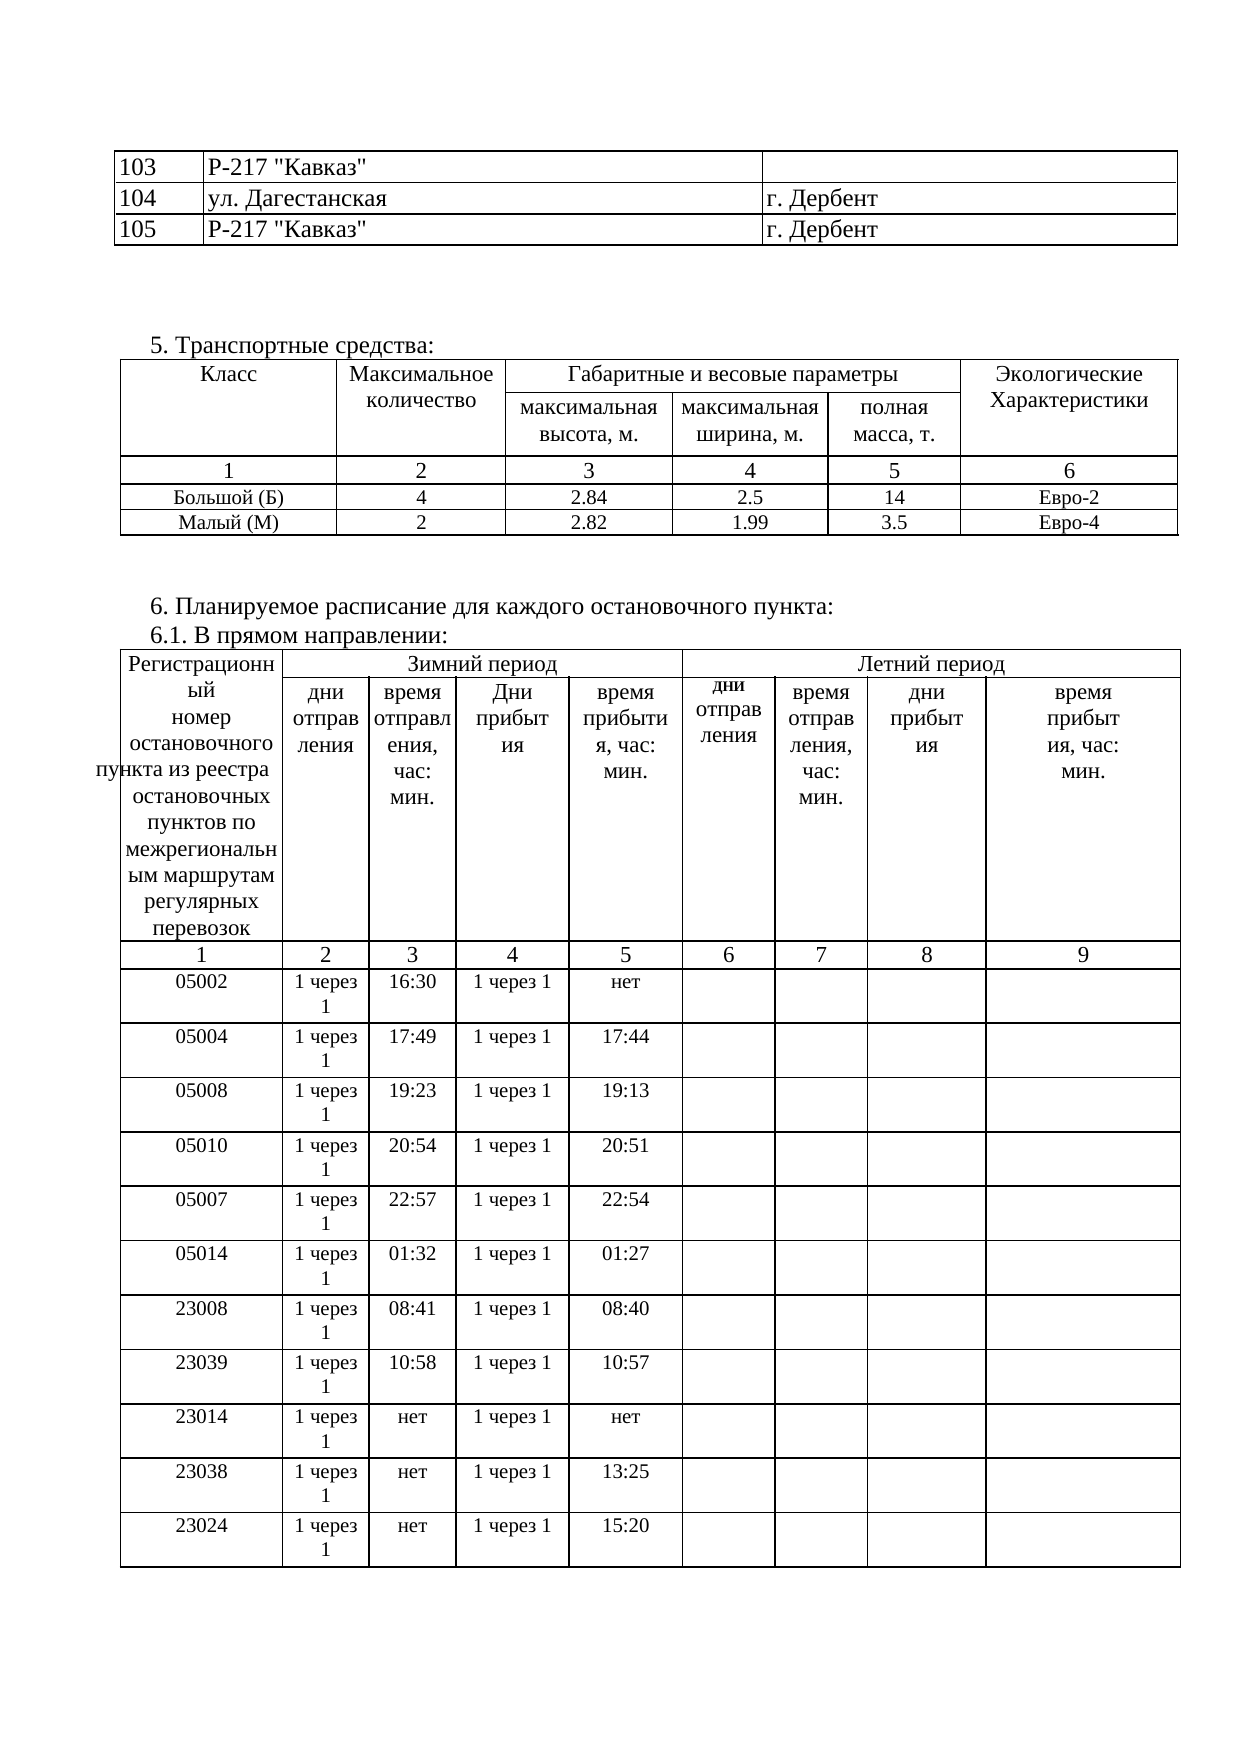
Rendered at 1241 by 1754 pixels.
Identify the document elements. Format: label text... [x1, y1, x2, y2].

table_cell 2 [283, 942, 368, 968]
table_cell 22:54 [570, 1187, 682, 1240]
table_cell [868, 1187, 985, 1240]
table_cell 3 [506, 457, 672, 483]
table_cell [683, 1513, 774, 1566]
table_cell 05014 [121, 1241, 282, 1294]
table_cell [868, 970, 985, 1022]
table_cell 05004 [121, 1024, 282, 1077]
table_header Зимний период [283, 650, 682, 676]
table_cell 05010 [121, 1133, 282, 1185]
table_cell 15:20 [570, 1513, 682, 1566]
table_cell 16:30 [370, 970, 455, 1022]
table_header Летний период [683, 650, 1180, 676]
text 6. Планируемое расписание для каждого остановочного пункта: [150, 591, 1090, 620]
table_cell время прибыти я, час: мин. [570, 678, 682, 940]
table_cell [683, 1459, 774, 1512]
table_cell 14 [829, 485, 960, 509]
table_cell [987, 1296, 1180, 1348]
table_cell 2.82 [506, 510, 672, 534]
table_cell 23024 [121, 1513, 282, 1566]
table_cell 1 через 1 [283, 970, 368, 1022]
table_cell [683, 1241, 774, 1294]
table_cell 08:41 [370, 1296, 455, 1348]
table_cell 1 через 1 [283, 1513, 368, 1566]
table_cell нет [370, 1513, 455, 1566]
table_cell 4 [337, 485, 505, 509]
table_header Максимальное количество [337, 360, 505, 455]
table_cell [776, 1513, 867, 1566]
table_cell 23038 [121, 1459, 282, 1512]
table_cell [683, 1078, 774, 1131]
table_header Экологические Характеристики [961, 360, 1177, 455]
table_cell 1 через 1 [457, 1241, 568, 1294]
table_cell 1 через 1 [283, 1350, 368, 1403]
table_cell время отправ ления, час: мин. [776, 678, 867, 940]
table_cell 10:57 [570, 1350, 682, 1403]
table_cell 2.5 [673, 485, 827, 509]
table_cell [683, 1133, 774, 1185]
table_cell 1 через 1 [283, 1459, 368, 1512]
table_cell Дни прибыт ия [457, 678, 568, 940]
table_cell 6 [961, 457, 1177, 483]
table_cell [683, 1187, 774, 1240]
table_cell 22:57 [370, 1187, 455, 1240]
table_cell нет [370, 1459, 455, 1512]
table_cell время прибыт ия, час: мин. [987, 678, 1180, 940]
table_cell [868, 1405, 985, 1457]
table_cell [987, 1241, 1180, 1294]
table_cell [987, 1405, 1180, 1457]
table_cell г. Дербент [763, 181, 1177, 213]
table_cell Большой (Б) [121, 485, 336, 509]
table_cell 05007 [121, 1187, 282, 1240]
text 6.1. В прямом направлении: [150, 620, 1090, 648]
table_cell 3.5 [829, 510, 960, 534]
table_cell 2.84 [506, 485, 672, 509]
table_cell 20:54 [370, 1133, 455, 1185]
table_cell [868, 1459, 985, 1512]
table_cell 19:23 [370, 1078, 455, 1131]
table_cell [987, 970, 1180, 1022]
table_cell 23039 [121, 1350, 282, 1403]
table_cell 5 [570, 942, 682, 968]
table_cell 05008 [121, 1078, 282, 1131]
table_cell [868, 1133, 985, 1185]
table_cell [987, 1024, 1180, 1077]
table_cell [776, 1024, 867, 1077]
table_cell [987, 1078, 1180, 1131]
table_cell 1 через 1 [457, 1133, 568, 1185]
table_cell дни прибыт ия [868, 678, 985, 940]
table_cell [683, 970, 774, 1022]
table_cell [987, 1133, 1180, 1185]
table_cell нет [570, 970, 682, 1022]
table_cell 23008 [121, 1296, 282, 1348]
table_cell 20:51 [570, 1133, 682, 1185]
table_cell 05002 [121, 970, 282, 1022]
table_cell [868, 1241, 985, 1294]
table_cell 23014 [121, 1405, 282, 1457]
table_cell 1 через 1 [283, 1187, 368, 1240]
table_cell [868, 1350, 985, 1403]
table_cell 1 [121, 457, 336, 483]
table_cell 5 [829, 457, 960, 483]
table_cell 8 [868, 942, 985, 968]
table_cell Малый (М) [121, 510, 336, 534]
table_cell 17:44 [570, 1024, 682, 1077]
table_cell [776, 1405, 867, 1457]
table_cell 2 [337, 510, 505, 534]
table_cell г. Дербент [763, 213, 1177, 244]
table_cell [868, 1024, 985, 1077]
table_cell [987, 1350, 1180, 1403]
table_cell [683, 1296, 774, 1348]
table_cell Евро-4 [961, 510, 1177, 534]
table_cell Евро-2 [961, 485, 1177, 509]
table_cell 6 [683, 942, 774, 968]
table_cell 1 через 1 [283, 1078, 368, 1131]
table_cell 1 [121, 942, 282, 968]
table_cell [776, 1459, 867, 1512]
table_cell [868, 1078, 985, 1131]
table_cell [683, 1350, 774, 1403]
table_cell 4 [457, 942, 568, 968]
table_cell [763, 152, 1177, 181]
table_cell 105 [115, 214, 203, 244]
table_cell 1.99 [673, 510, 827, 534]
table_cell [776, 1241, 867, 1294]
table_cell время отправл ения, час: мин. [370, 678, 455, 940]
table_cell [683, 1024, 774, 1077]
table_cell ДНИ отправ ления [683, 678, 774, 940]
table_cell 1 через 1 [457, 1078, 568, 1131]
table_cell 4 [673, 457, 827, 483]
table_cell [776, 1350, 867, 1403]
table_cell [776, 970, 867, 1022]
table_cell 1 через 1 [283, 1296, 368, 1348]
table_cell [868, 1513, 985, 1566]
table_header Габаритные и весовые параметры [506, 360, 960, 392]
table_cell 7 [776, 942, 867, 968]
table_cell [987, 1459, 1180, 1512]
table_cell [868, 1296, 985, 1348]
table_cell 13:25 [570, 1459, 682, 1512]
table_cell [683, 1405, 774, 1457]
table_header Регистрационный номер остановочного пункта из реестра остановочных пунктов по межрегиональным маршрутам регулярных перевозок [121, 650, 282, 940]
table_cell ул. Дагестанская [204, 183, 762, 213]
table_cell полная масса, т. [829, 393, 960, 455]
table_cell 9 [987, 942, 1180, 968]
table_cell 3 [370, 942, 455, 968]
table_cell нет [370, 1405, 455, 1457]
table_cell [776, 1296, 867, 1348]
table_cell 1 через 1 [457, 1405, 568, 1457]
table_cell максимальная ширина, м. [673, 393, 827, 455]
table_cell 1 через 1 [283, 1133, 368, 1185]
table_cell 2 [337, 457, 505, 483]
table_cell 01:27 [570, 1241, 682, 1294]
table_cell нет [570, 1405, 682, 1457]
table_header Класс [121, 360, 336, 455]
table_cell Р-217 "Кавказ" [204, 152, 762, 181]
text 5. Транспортные средства: [150, 330, 1090, 358]
table_cell дни отправ ления [283, 678, 368, 940]
table_cell 10:58 [370, 1350, 455, 1403]
table_cell 1 через 1 [283, 1024, 368, 1077]
table_cell [987, 1513, 1180, 1566]
table_cell 19:13 [570, 1078, 682, 1131]
table_cell [987, 1187, 1180, 1240]
table_cell [776, 1187, 867, 1240]
table_cell 08:40 [570, 1296, 682, 1348]
table_cell 1 через 1 [457, 970, 568, 1022]
table_cell 1 через 1 [457, 1513, 568, 1566]
table_cell 1 через 1 [457, 1187, 568, 1240]
table_cell 1 через 1 [283, 1405, 368, 1457]
table_cell 103 [115, 152, 203, 181]
table_cell 1 через 1 [457, 1350, 568, 1403]
table_cell [776, 1133, 867, 1185]
table_cell 104 [115, 183, 203, 213]
table_cell 1 через 1 [457, 1459, 568, 1512]
table_cell максимальная высота, м. [506, 393, 672, 455]
table_cell 1 через 1 [457, 1296, 568, 1348]
table_cell [776, 1078, 867, 1131]
table_cell 01:32 [370, 1241, 455, 1294]
table_cell Р-217 "Кавказ" [204, 215, 762, 244]
table_cell 17:49 [370, 1024, 455, 1077]
table_cell 1 через 1 [457, 1024, 568, 1077]
table_cell 1 через 1 [283, 1241, 368, 1294]
